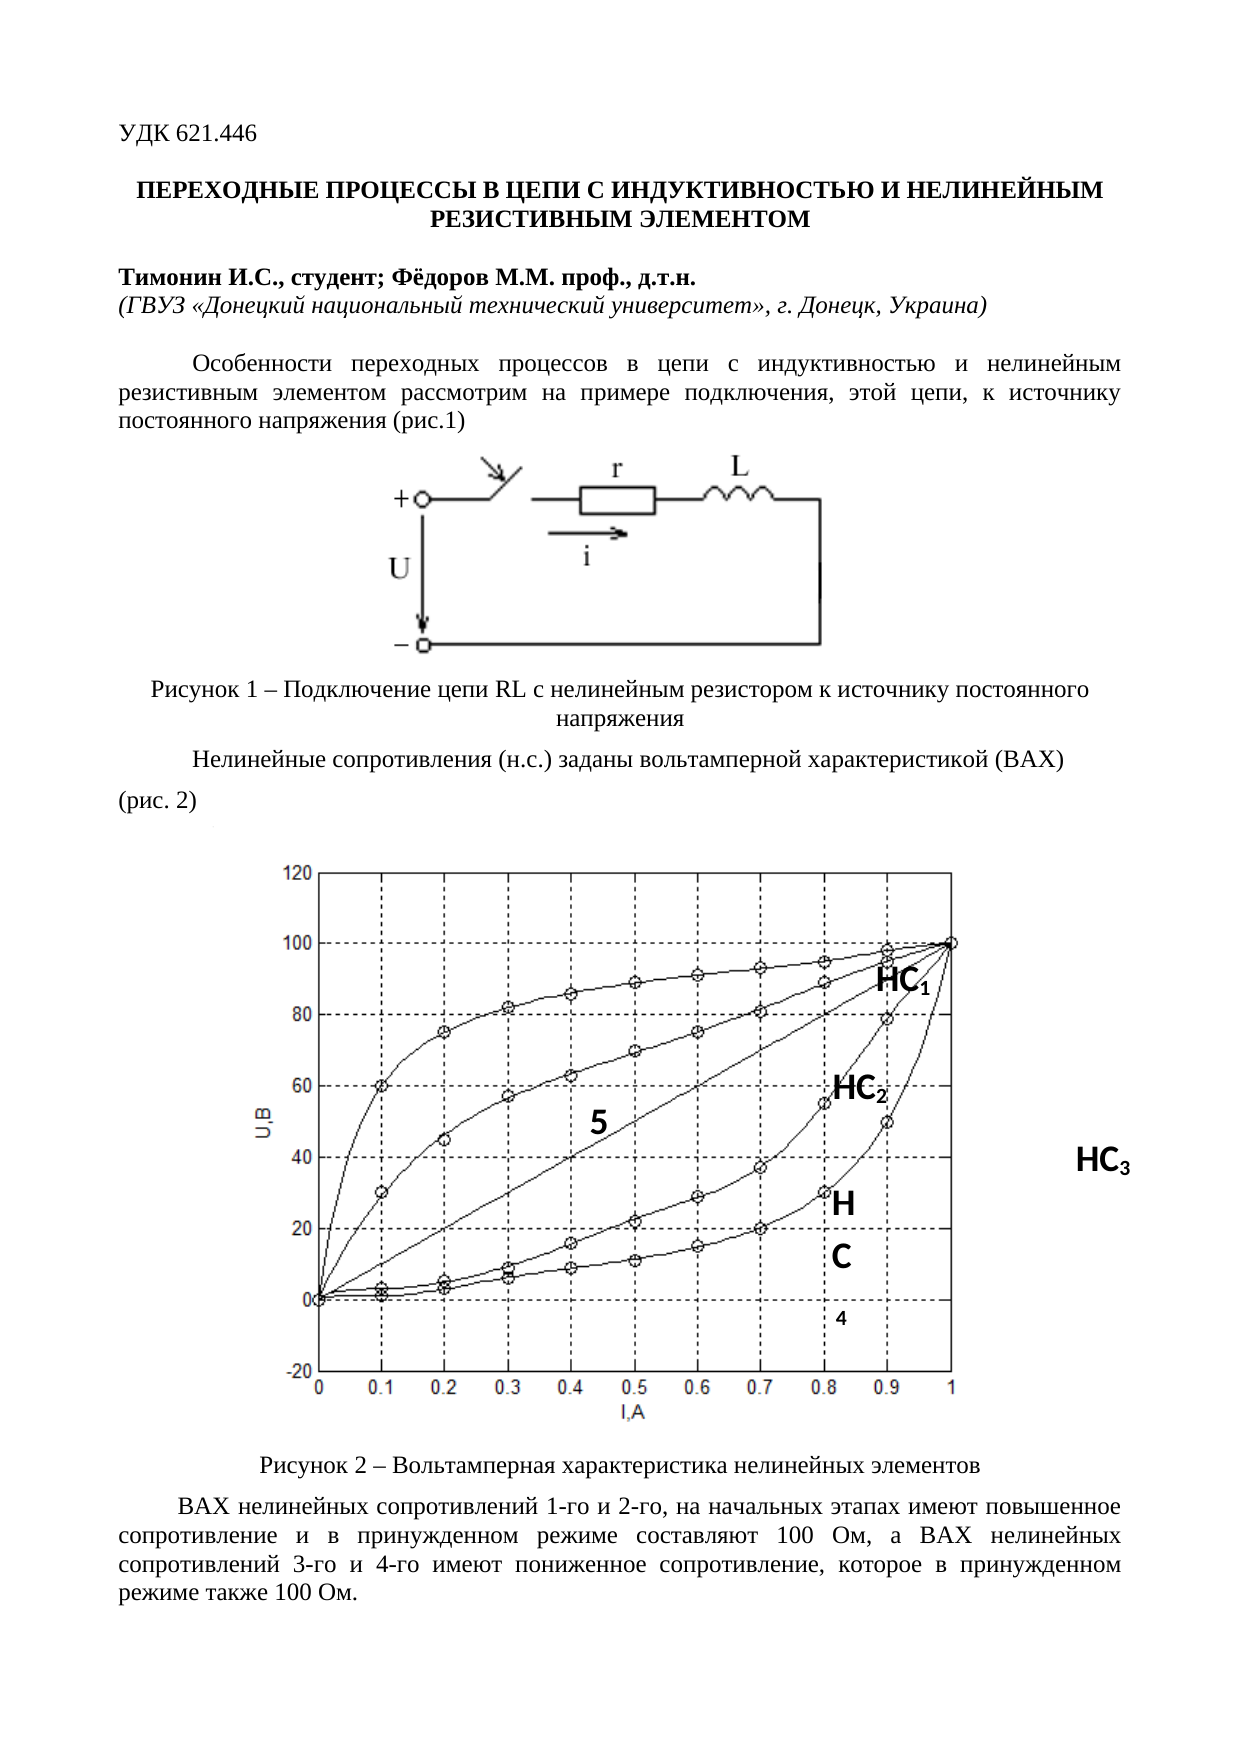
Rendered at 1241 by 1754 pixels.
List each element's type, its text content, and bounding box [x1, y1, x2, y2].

picture [212, 826, 1028, 1438]
text (рис. 2) [118, 785, 1122, 814]
text ПЕРЕХОДНЫЕ ПРОЦЕССЫ В ЦЕПИ С ИНДУКТИВНОСТЬЮ И НЕЛИНЕЙНЫМ РЕЗИСТИВНЫМ ЭЛЕМЕНТОМ [118, 176, 1122, 233]
text Рисунок 1 – Подключение цепи RL с нелинейным резистором к источнику постоянного напряжения [118, 674, 1122, 731]
text УДК 621.446 [118, 118, 1004, 147]
picture [379, 446, 861, 662]
text Тимонин И.С., студент; Фёдоров М.М. проф., д.т.н. [118, 262, 1004, 291]
text Нелинейные сопротивления (н.с.) заданы вольтамперной характеристикой (ВАХ) [118, 744, 1122, 773]
text Особенности переходных процессов в цепи с индуктивностью и нелинейным резистивным элементом рассмотрим на примере подключения, этой цепи, к источнику постоянного напряжения (рис.1) [118, 348, 1122, 434]
text ВАХ нелинейных сопротивлений 1-го и 2-го, на начальных этапах имеют повышенное сопротивление и в принужденном режиме составляют 100 Ом, а ВАХ нелинейных сопротивлений 3-го и 4-го имеют пониженное сопротивление, которое в принужденном режиме также 100 Ом. [118, 1491, 1122, 1606]
text Рисунок 2 – Вольтамперная характеристика нелинейных элементов [118, 1450, 1122, 1479]
text (ГВУЗ «Донецкий национальный технический университет», г. Донецк, Украина) [118, 291, 1004, 319]
